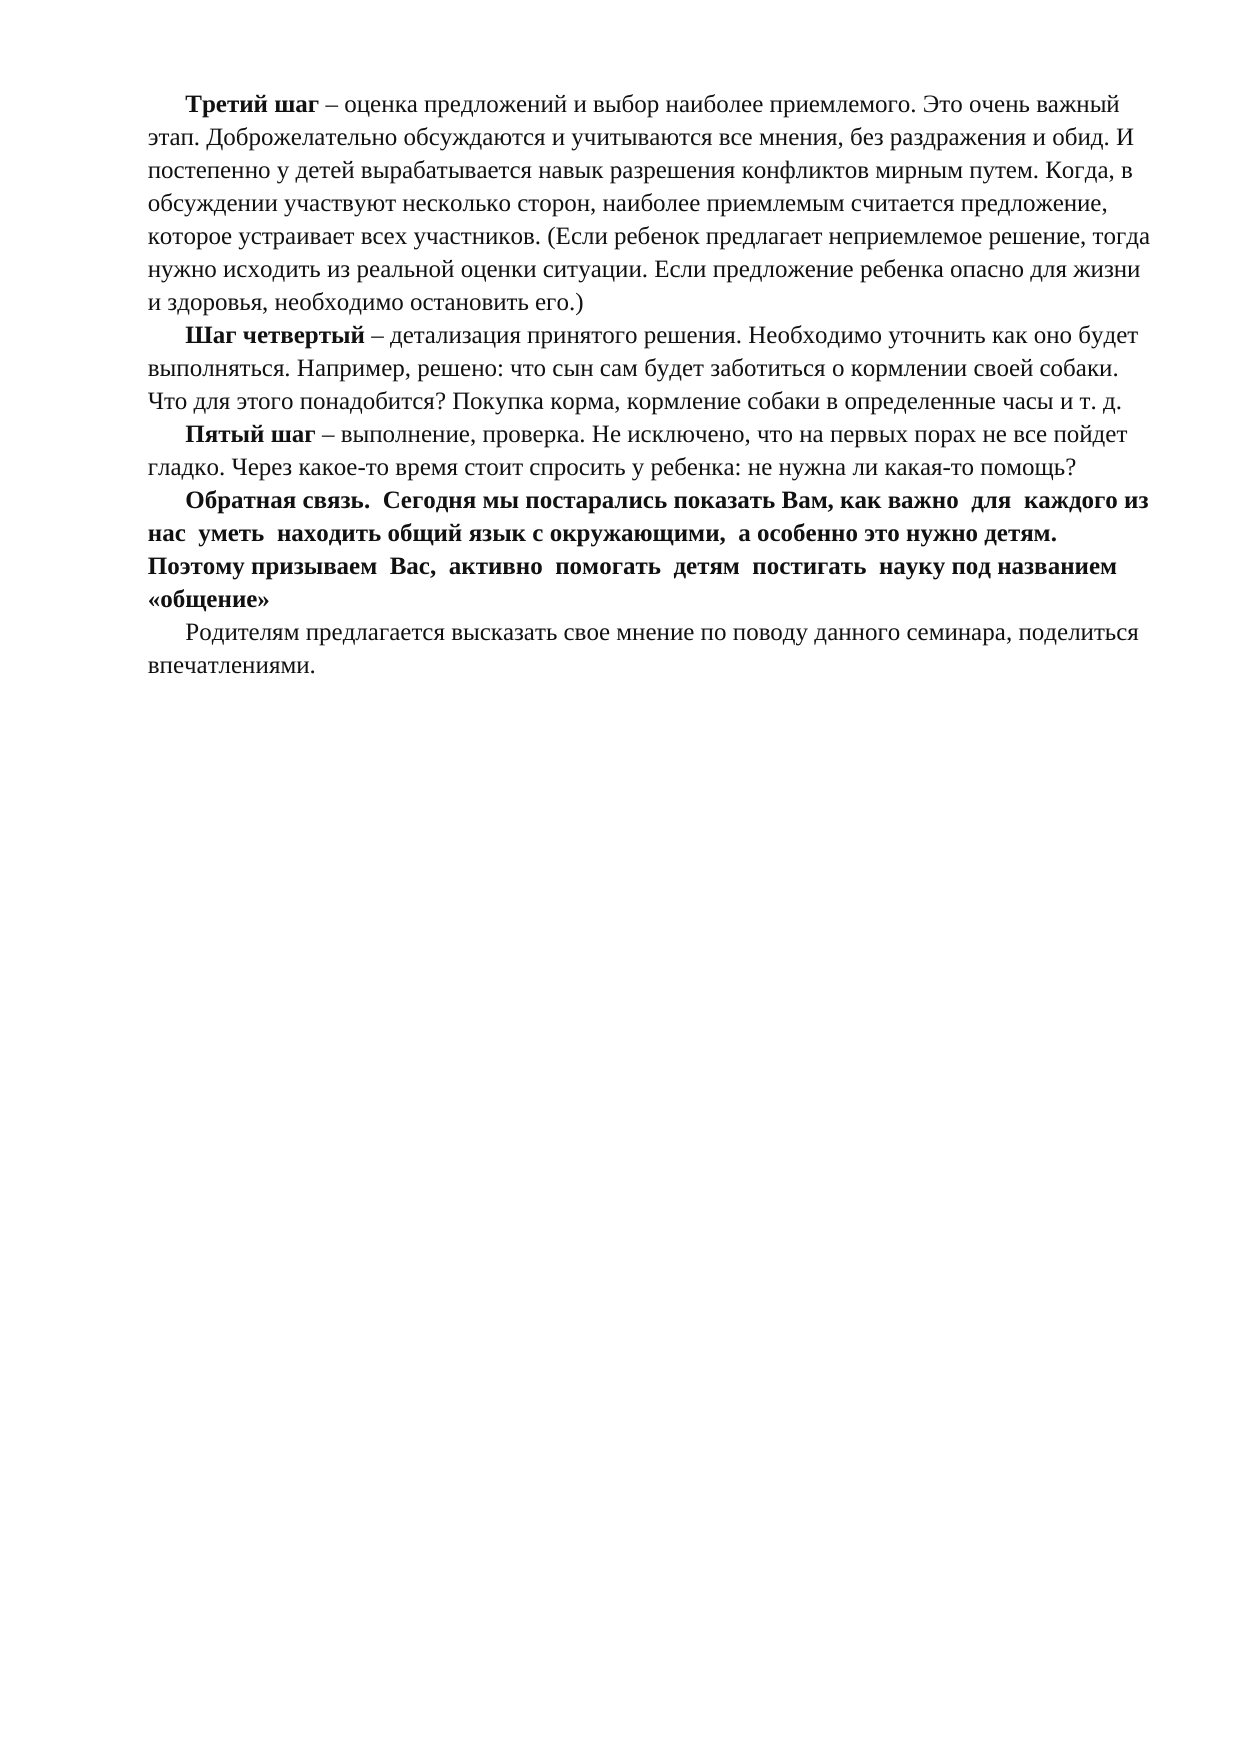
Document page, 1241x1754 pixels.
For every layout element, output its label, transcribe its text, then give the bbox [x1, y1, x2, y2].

text Пятый шаг – выполнение, проверка. Не исключено, что на первых порах не все пойдет гладко. Через какое-то время стоит спросить у ребенка: не нужна ли какая-то помощь? [148, 419, 1152, 481]
text Третий шаг – оценка предложений и выбор наиболее приемлемого. Это очень важный этап. Доброжелательно обсуждаются и учитываются все мнения, без раздражения и обид. И постепенно у детей вырабатывается навык разрешения конфликтов мирным путем. Когда, в обсуждении участвуют несколько сторон, наиболее приемлемым считается предложение, которое устраивает всех участников. (Если ребенок предлагает неприемлемое решение, тогда нужно исходить из реальной оценки ситуации. Если предложение ребенка опасно для жизни и здоровья, необходимо остановить его.) [148, 89, 1152, 316]
text Родителям предлагается высказать свое мнение по поводу данного семинара, поделиться впечатлениями. [148, 617, 1152, 679]
text Обратная связь. Сегодня мы постарались показать Вам, как важно для каждого из нас уметь находить общий язык с окружающими, а особенно это нужно детям. Поэтому призываем Вас, активно помогать детям постигать науку под названием «общение» [148, 485, 1152, 613]
text Шаг четвертый – детализация принятого решения. Необходимо уточнить как оно будет выполняться. Например, решено: что сын сам будет заботиться о кормлении своей собаки. Что для этого понадобится? Покупка корма, кормление собаки в определенные часы и т. д. [148, 320, 1152, 414]
